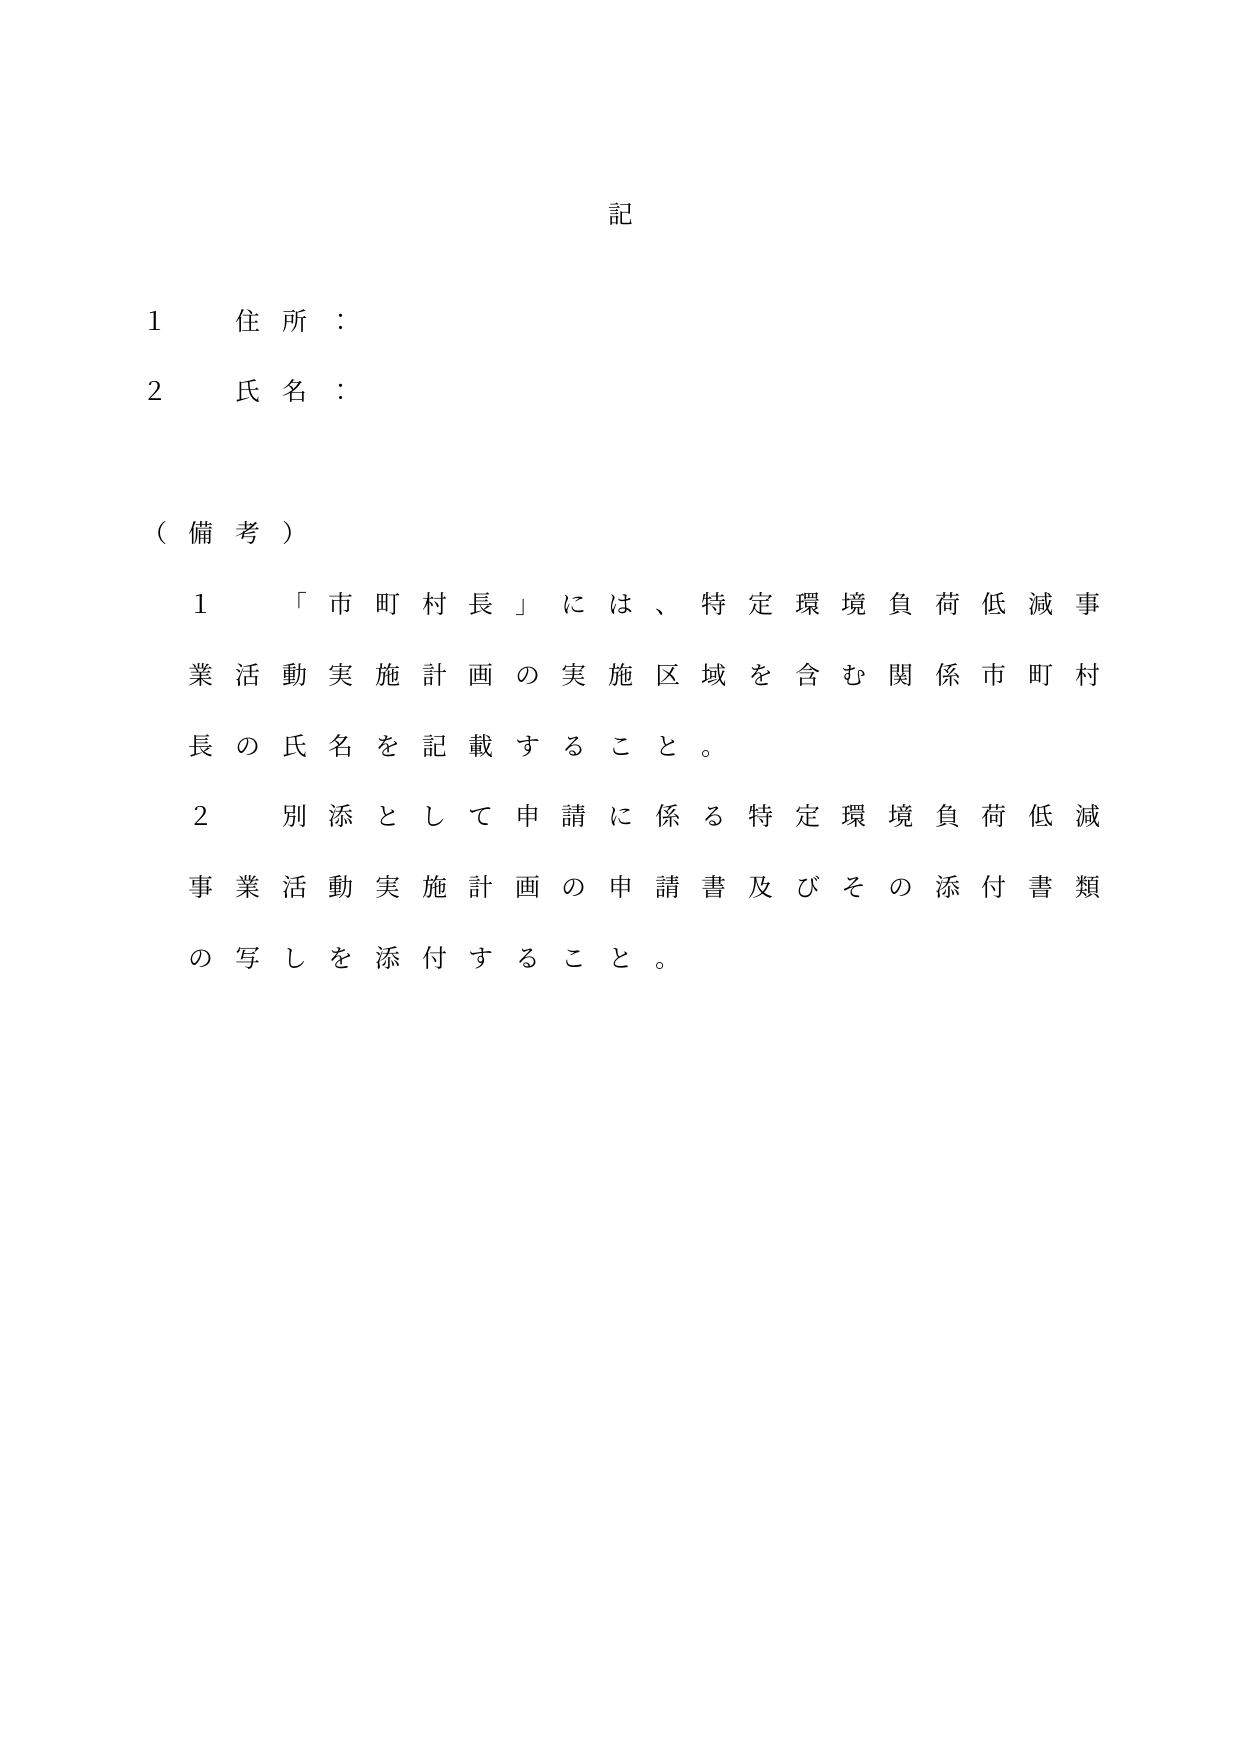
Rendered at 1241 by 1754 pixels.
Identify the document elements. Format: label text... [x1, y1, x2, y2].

text 記 [142, 177, 1122, 248]
text １ 住所： [142, 284, 1122, 354]
text ２ 氏名： [142, 354, 1122, 425]
text ２ 別添として申請に係る特定環境負荷低減事業活動実施計画の申請書及びその添付書類の写しを添付すること。 [142, 779, 1122, 992]
text １ 「市町村長」には、特定環境負荷低減事業活動実施計画の実施区域を含む関係市町村長の氏名を記載すること。 [142, 567, 1122, 779]
text （備考） [142, 496, 1122, 567]
